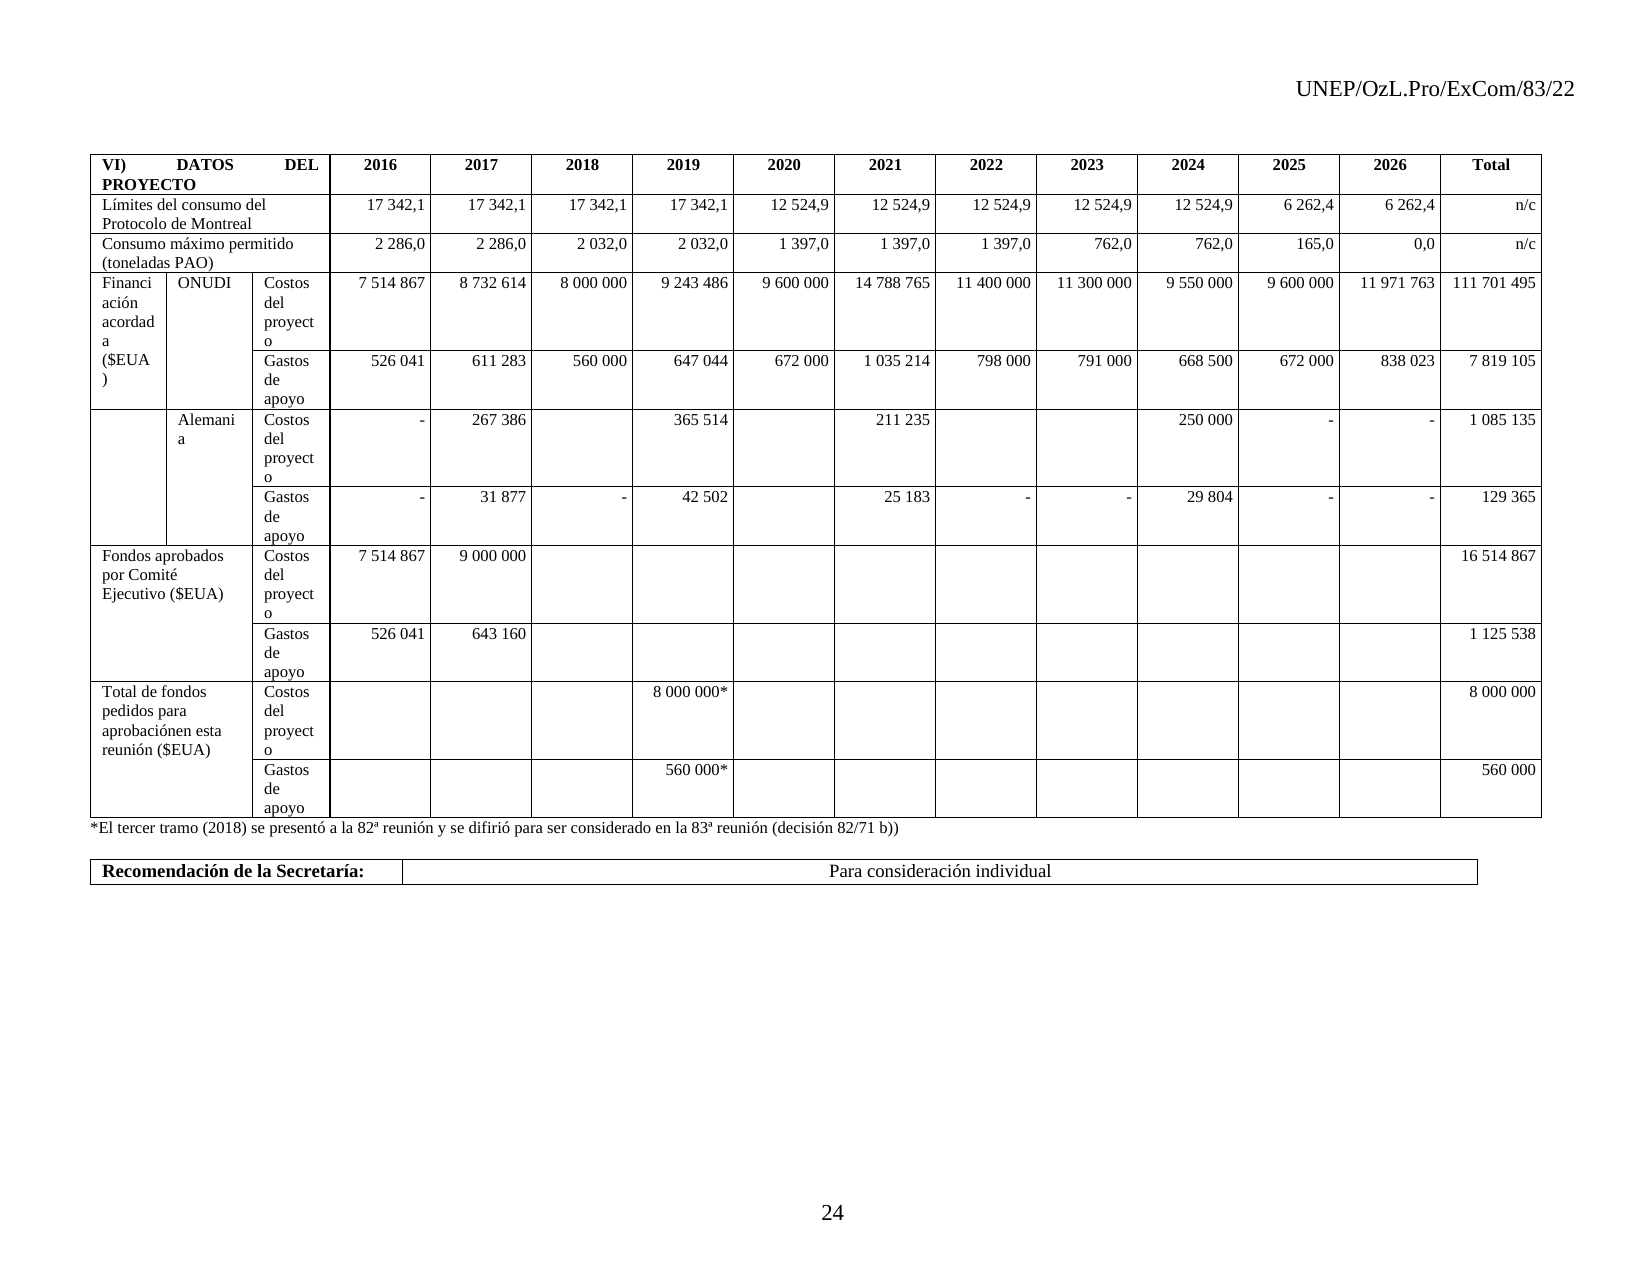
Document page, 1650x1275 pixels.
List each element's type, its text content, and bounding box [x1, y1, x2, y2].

table_cell [1037, 760, 1137, 817]
table_cell 1 085 135 [1441, 410, 1541, 486]
table_cell 526 041 [331, 351, 430, 408]
table_cell 798 000 [936, 351, 1036, 408]
table_cell [1340, 624, 1440, 681]
table_cell Límites del consumo del Protocolo de Montreal [91, 195, 329, 233]
table_cell [1340, 682, 1440, 759]
table_cell [633, 546, 733, 622]
table_cell Financiación acordada ($EUA) [91, 273, 166, 408]
table_cell 12 524,9 [835, 195, 935, 233]
table_cell Total de fondos pedidos para aprobaciónen esta reunión ($EUA) [91, 682, 252, 817]
table_cell 9 600 000 [734, 273, 834, 350]
table_cell 643 160 [431, 624, 531, 681]
table_cell [532, 624, 632, 681]
table_cell 9 600 000 [1239, 273, 1339, 350]
table_cell 0,0 [1340, 234, 1440, 272]
table_header 2017 [431, 155, 531, 193]
table_cell Fondos aprobados por Comité Ejecutivo ($EUA) [91, 546, 252, 681]
table_cell 9 000 000 [431, 546, 531, 622]
table_cell - [331, 487, 430, 545]
table_cell [91, 410, 166, 545]
table_cell 2 286,0 [331, 234, 430, 272]
table_cell [1138, 760, 1238, 817]
table_cell 16 514 867 [1441, 546, 1541, 622]
table_cell 29 804 [1138, 487, 1238, 545]
table_cell 12 524,9 [936, 195, 1036, 233]
table_cell [1037, 624, 1137, 681]
table_cell Gastos de apoyo [253, 487, 329, 545]
table_header 2018 [532, 155, 632, 193]
table_cell [835, 624, 935, 681]
table_cell 8 000 000 [1441, 682, 1541, 759]
table_cell 11 400 000 [936, 273, 1036, 350]
table_cell 12 524,9 [1037, 195, 1137, 233]
table_cell [1138, 624, 1238, 681]
table_cell Consumo máximo permitido (toneladas PAO) [91, 234, 329, 272]
table_cell 526 041 [331, 624, 430, 681]
table_cell [1037, 546, 1137, 622]
table_cell [532, 760, 632, 817]
table_cell [331, 682, 430, 759]
table_cell 762,0 [1138, 234, 1238, 272]
table_cell 7 514 867 [331, 273, 430, 350]
table_cell Costos del proyecto [253, 410, 329, 486]
table_cell 11 300 000 [1037, 273, 1137, 350]
table_cell 8 732 614 [431, 273, 531, 350]
table_cell 250 000 [1138, 410, 1238, 486]
table_cell [936, 624, 1036, 681]
table_cell [532, 682, 632, 759]
table_cell 9 550 000 [1138, 273, 1238, 350]
table_cell 17 342,1 [532, 195, 632, 233]
table_cell 2 032,0 [532, 234, 632, 272]
table_cell 11 971 763 [1340, 273, 1440, 350]
table_cell 762,0 [1037, 234, 1137, 272]
table_cell - [1340, 487, 1440, 545]
table_cell [734, 410, 834, 486]
table_cell [431, 682, 531, 759]
table_cell [1037, 410, 1137, 486]
table_cell [734, 760, 834, 817]
table_cell 17 342,1 [431, 195, 531, 233]
table_cell - [1340, 410, 1440, 486]
table_cell [1340, 760, 1440, 817]
table_cell 365 514 [633, 410, 733, 486]
table_cell Gastos de apoyo [253, 351, 329, 408]
table_cell Costos del proyecto [253, 682, 329, 759]
table_cell Costos del proyecto [253, 546, 329, 622]
table_cell [835, 760, 935, 817]
table_cell 267 386 [431, 410, 531, 486]
table_cell 12 524,9 [734, 195, 834, 233]
table_cell [431, 760, 531, 817]
table_cell 25 183 [835, 487, 935, 545]
table_cell 129 365 [1441, 487, 1541, 545]
table_cell 165,0 [1239, 234, 1339, 272]
table_cell - [331, 410, 430, 486]
table_cell n/c [1441, 195, 1541, 233]
table_cell [835, 682, 935, 759]
table_cell 1 397,0 [936, 234, 1036, 272]
table_cell [936, 682, 1036, 759]
table_cell 17 342,1 [633, 195, 733, 233]
table_cell [1239, 760, 1339, 817]
table_cell Costos del proyecto [253, 273, 329, 350]
table_cell [734, 682, 834, 759]
table_header Total [1441, 155, 1541, 193]
table_cell 672 000 [1239, 351, 1339, 408]
table_cell [633, 624, 733, 681]
table_header Para consideración individual [403, 860, 1477, 884]
table_cell 1 125 538 [1441, 624, 1541, 681]
table_header 2026 [1340, 155, 1440, 193]
table_header 2016 [331, 155, 430, 193]
table_cell 1 397,0 [734, 234, 834, 272]
table_cell [936, 760, 1036, 817]
table_cell [936, 546, 1036, 622]
table_cell [1239, 624, 1339, 681]
table_cell Alemania [167, 410, 252, 545]
table_cell Gastos de apoyo [253, 624, 329, 681]
table_cell 111 701 495 [1441, 273, 1541, 350]
table_cell 647 044 [633, 351, 733, 408]
table_header Recomendación de la Secretaría: [91, 860, 402, 884]
table_cell [1239, 682, 1339, 759]
table_cell 211 235 [835, 410, 935, 486]
table_cell 1 035 214 [835, 351, 935, 408]
table_cell [936, 410, 1036, 486]
table_cell ONUDI [167, 273, 252, 408]
table_header 2025 [1239, 155, 1339, 193]
table_cell - [1239, 487, 1339, 545]
table_cell [331, 760, 430, 817]
table_cell [1340, 546, 1440, 622]
table_cell 791 000 [1037, 351, 1137, 408]
table_header VI) DATOS DEL PROYECTO [91, 155, 329, 193]
table_header 2023 [1037, 155, 1137, 193]
table_cell [1138, 682, 1238, 759]
table_cell [1037, 682, 1137, 759]
table_header 2019 [633, 155, 733, 193]
table_cell 7 819 105 [1441, 351, 1541, 408]
table_cell 17 342,1 [331, 195, 430, 233]
table_cell [734, 546, 834, 622]
table_cell 560 000 [1441, 760, 1541, 817]
table_cell [1239, 546, 1339, 622]
table_cell Gastos de apoyo [253, 760, 329, 817]
table_cell - [1037, 487, 1137, 545]
table_cell 2 286,0 [431, 234, 531, 272]
table_cell 42 502 [633, 487, 733, 545]
text *El tercer tramo (2018) se presentó a la 82ª reunión y se difirió para ser considerado en la 83ª reunión (decisión 82/71 b)) [90, 818, 1575, 837]
table_header 2021 [835, 155, 935, 193]
table_cell [532, 546, 632, 622]
table_cell 31 877 [431, 487, 531, 545]
table_cell - [936, 487, 1036, 545]
table_cell 8 000 000* [633, 682, 733, 759]
table_cell 12 524,9 [1138, 195, 1238, 233]
table_cell 7 514 867 [331, 546, 430, 622]
table_cell 672 000 [734, 351, 834, 408]
table_cell 14 788 765 [835, 273, 935, 350]
table_header 2024 [1138, 155, 1238, 193]
table_cell [532, 410, 632, 486]
table_cell 1 397,0 [835, 234, 935, 272]
table_header 2020 [734, 155, 834, 193]
table_cell - [532, 487, 632, 545]
table_cell [734, 487, 834, 545]
table_cell 2 032,0 [633, 234, 733, 272]
table_cell [1138, 546, 1238, 622]
table_header 2022 [936, 155, 1036, 193]
table_cell 8 000 000 [532, 273, 632, 350]
table_cell - [1239, 410, 1339, 486]
table_cell 560 000 [532, 351, 632, 408]
table_cell 9 243 486 [633, 273, 733, 350]
table_cell 6 262,4 [1239, 195, 1339, 233]
table_cell [835, 546, 935, 622]
table_cell 668 500 [1138, 351, 1238, 408]
table_cell n/c [1441, 234, 1541, 272]
table_cell 6 262,4 [1340, 195, 1440, 233]
table_cell 611 283 [431, 351, 531, 408]
table_cell 838 023 [1340, 351, 1440, 408]
table_cell 560 000* [633, 760, 733, 817]
table_cell [734, 624, 834, 681]
